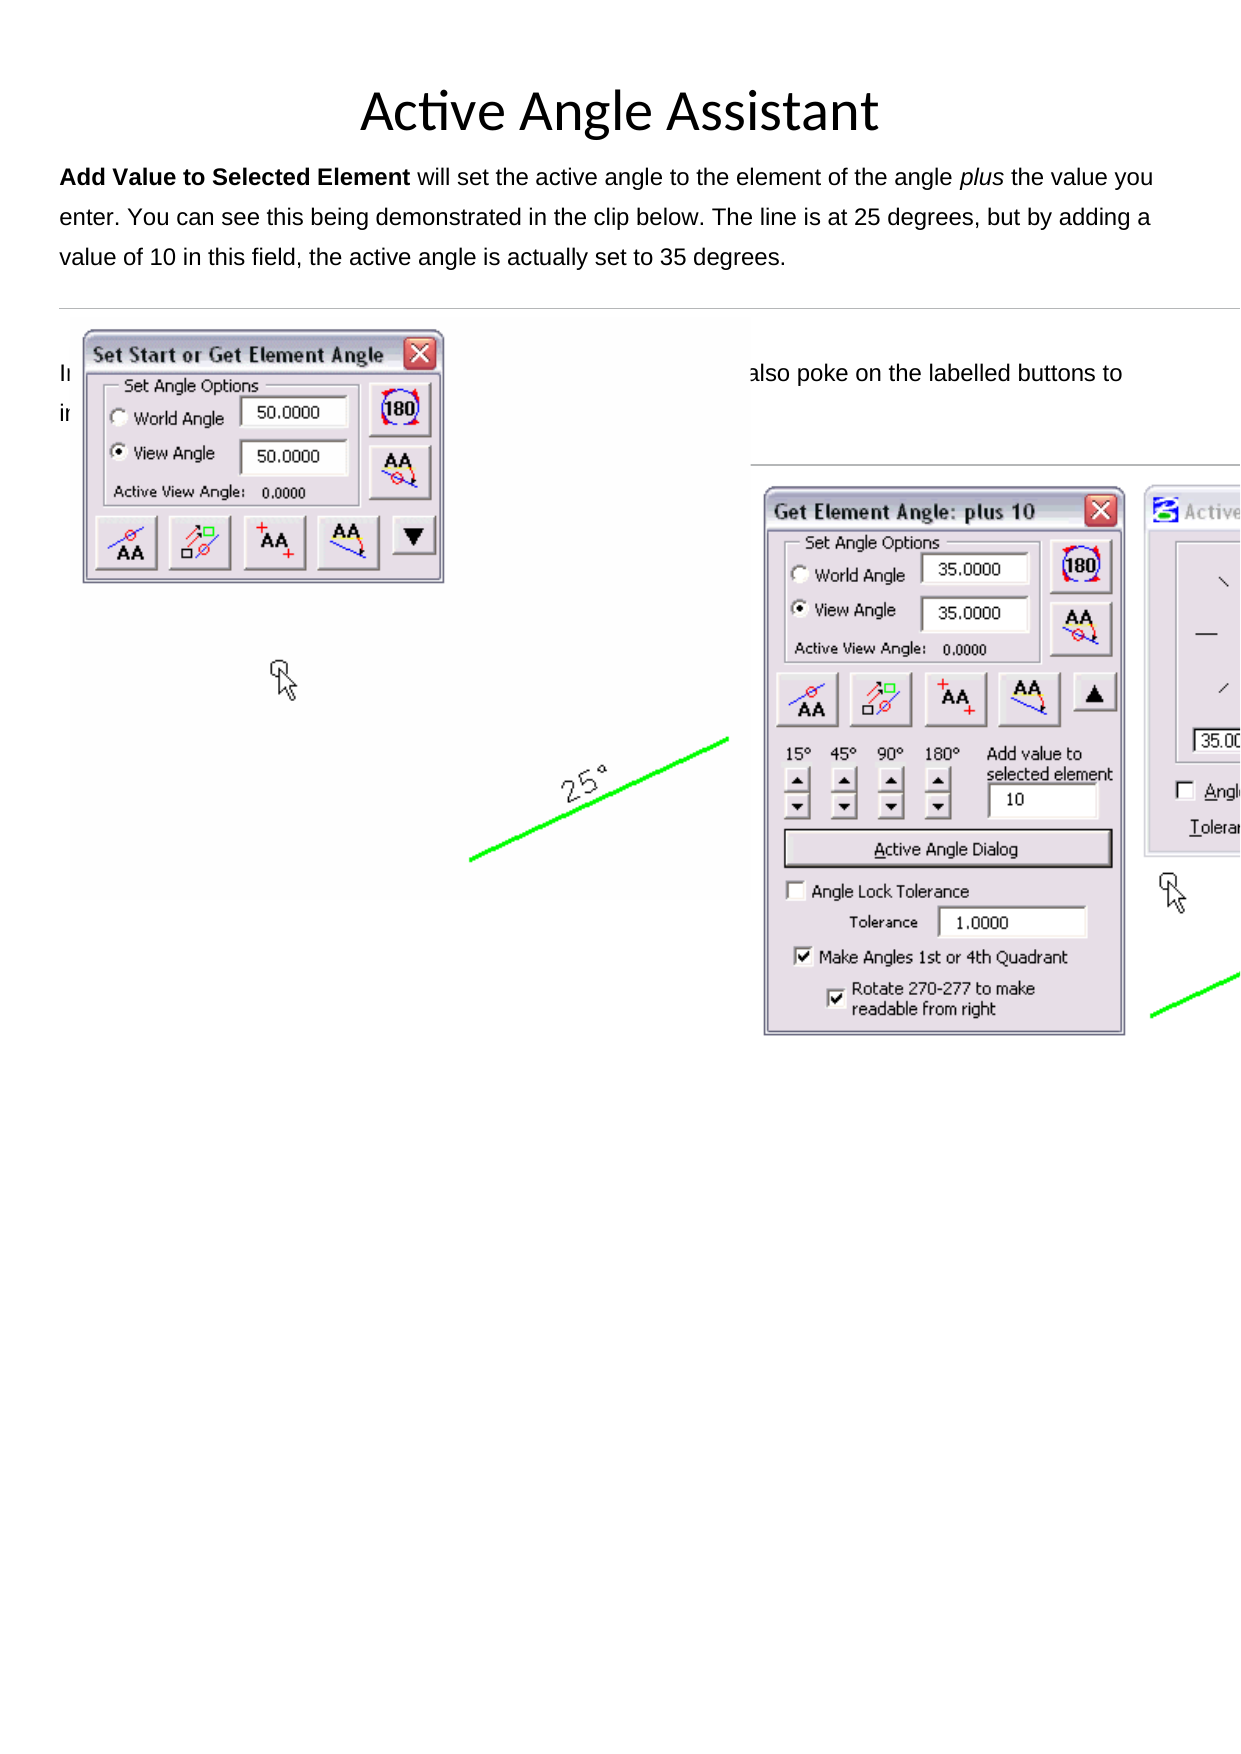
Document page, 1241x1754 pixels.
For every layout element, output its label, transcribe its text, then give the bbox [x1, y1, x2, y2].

picture [69, 317, 1241, 1056]
text In addition to adding a custom value to the active angle, you can also poke on the labelled buttons to increase or decrease your active angle by the buttons value. [751, 347, 1181, 427]
